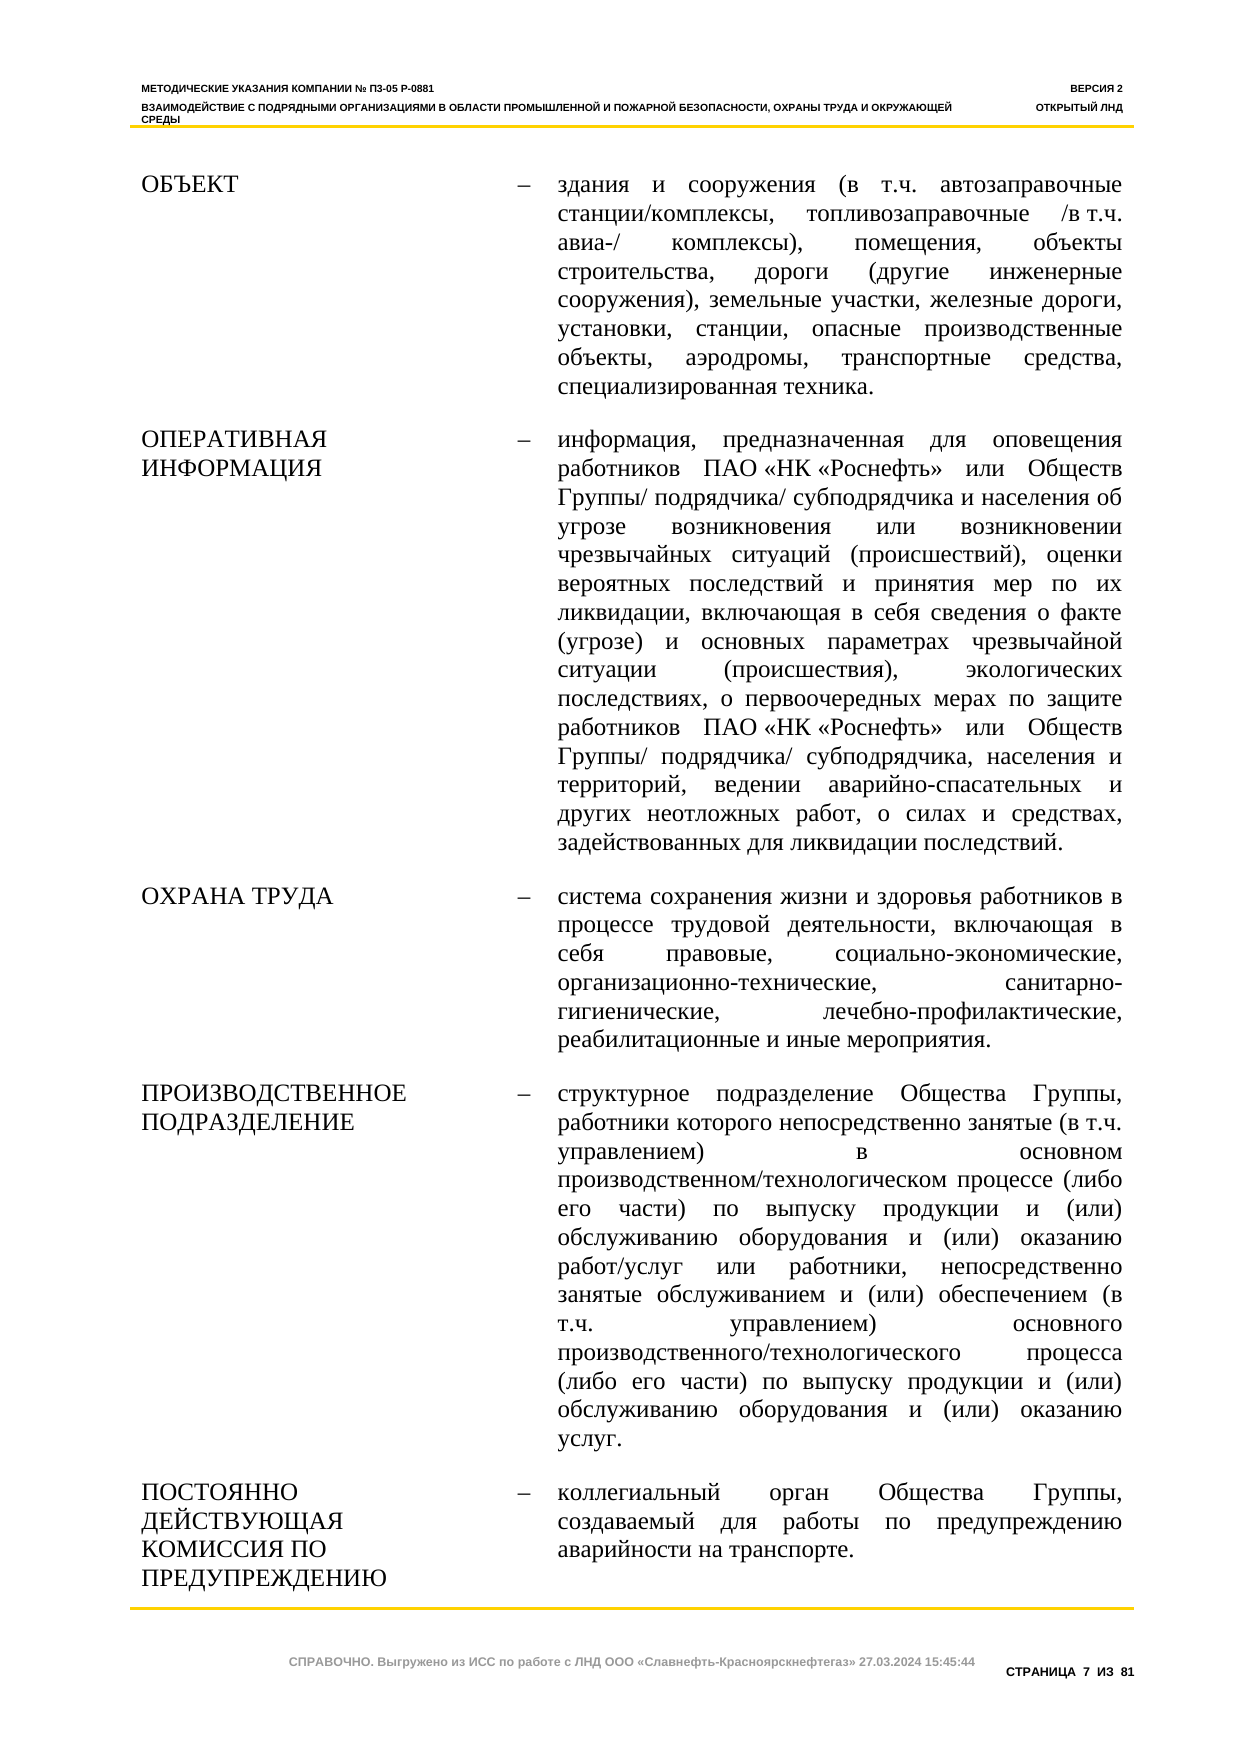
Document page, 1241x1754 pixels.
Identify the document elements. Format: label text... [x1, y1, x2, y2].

table_cell – [502, 157, 546, 412]
table_cell ОБЪЕКТ [130, 157, 502, 412]
table_cell – [502, 868, 546, 1066]
table_cell оперативная информация [130, 412, 502, 868]
table_cell система сохранения жизни и здоровья работников в процессе трудовой деятельности, включающая в себя правовые, социально-экономические, организационно-технические, санитарно-гигиенические, лечебно-профилактические, реабилитационные и иные мероприятия. [546, 868, 1134, 1066]
table_cell ОХРАНА ТРУДА [130, 868, 502, 1066]
table_cell здания и сооружения (в т.ч. автозаправочные станции/комплексы, топливозаправочные /в т.ч. авиа-/ комплексы), помещения, объекты строительства, дороги (другие инженерные сооружения), земельные участки, железные дороги, установки, станции, опасные производственные объекты, аэродромы, транспортные средства, специализированная техника. [546, 157, 1134, 412]
table_cell структурное подразделение Общества Группы, работники которого непосредственно занятые (в т.ч. управлением) в основном производственном/технологическом процессе (либо его части) по выпуску продукции и (или) обслуживанию оборудования и (или) оказанию работ/услуг или работники, непосредственно занятые обслуживанием и (или) обеспечением (в т.ч. управлением) основного производственного/технологического процесса (либо его части) по выпуску продукции и (или) обслуживанию оборудования и (или) оказанию услуг. [546, 1066, 1134, 1464]
table_cell производственное подразделение [130, 1066, 502, 1464]
table_cell информация, предназначенная для оповещения работников ПАО «НК «Роснефть» или Обществ Группы/ подрядчика/ субподрядчика и населения об угрозе возникновения или возникновении чрезвычайных ситуаций (происшествий), оценки вероятных последствий и принятия мер по их ликвидации, включающая в себя сведения о факте (угрозе) и основных параметрах чрезвычайной ситуации (происшествия), экологических последствиях, о первоочередных мерах по защите работников ПАО «НК «Роснефть» или Обществ Группы/ подрядчика/ субподрядчика, населения и территорий, ведении аварийно-спасательных и других неотложных работ, о силах и средствах, задействованных для ликвидации последствий. [546, 412, 1134, 868]
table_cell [130, 1465, 502, 1592]
table_cell – [502, 1465, 546, 1592]
table_cell – [502, 412, 546, 868]
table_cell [546, 1465, 1134, 1592]
table_cell – [502, 1066, 546, 1464]
